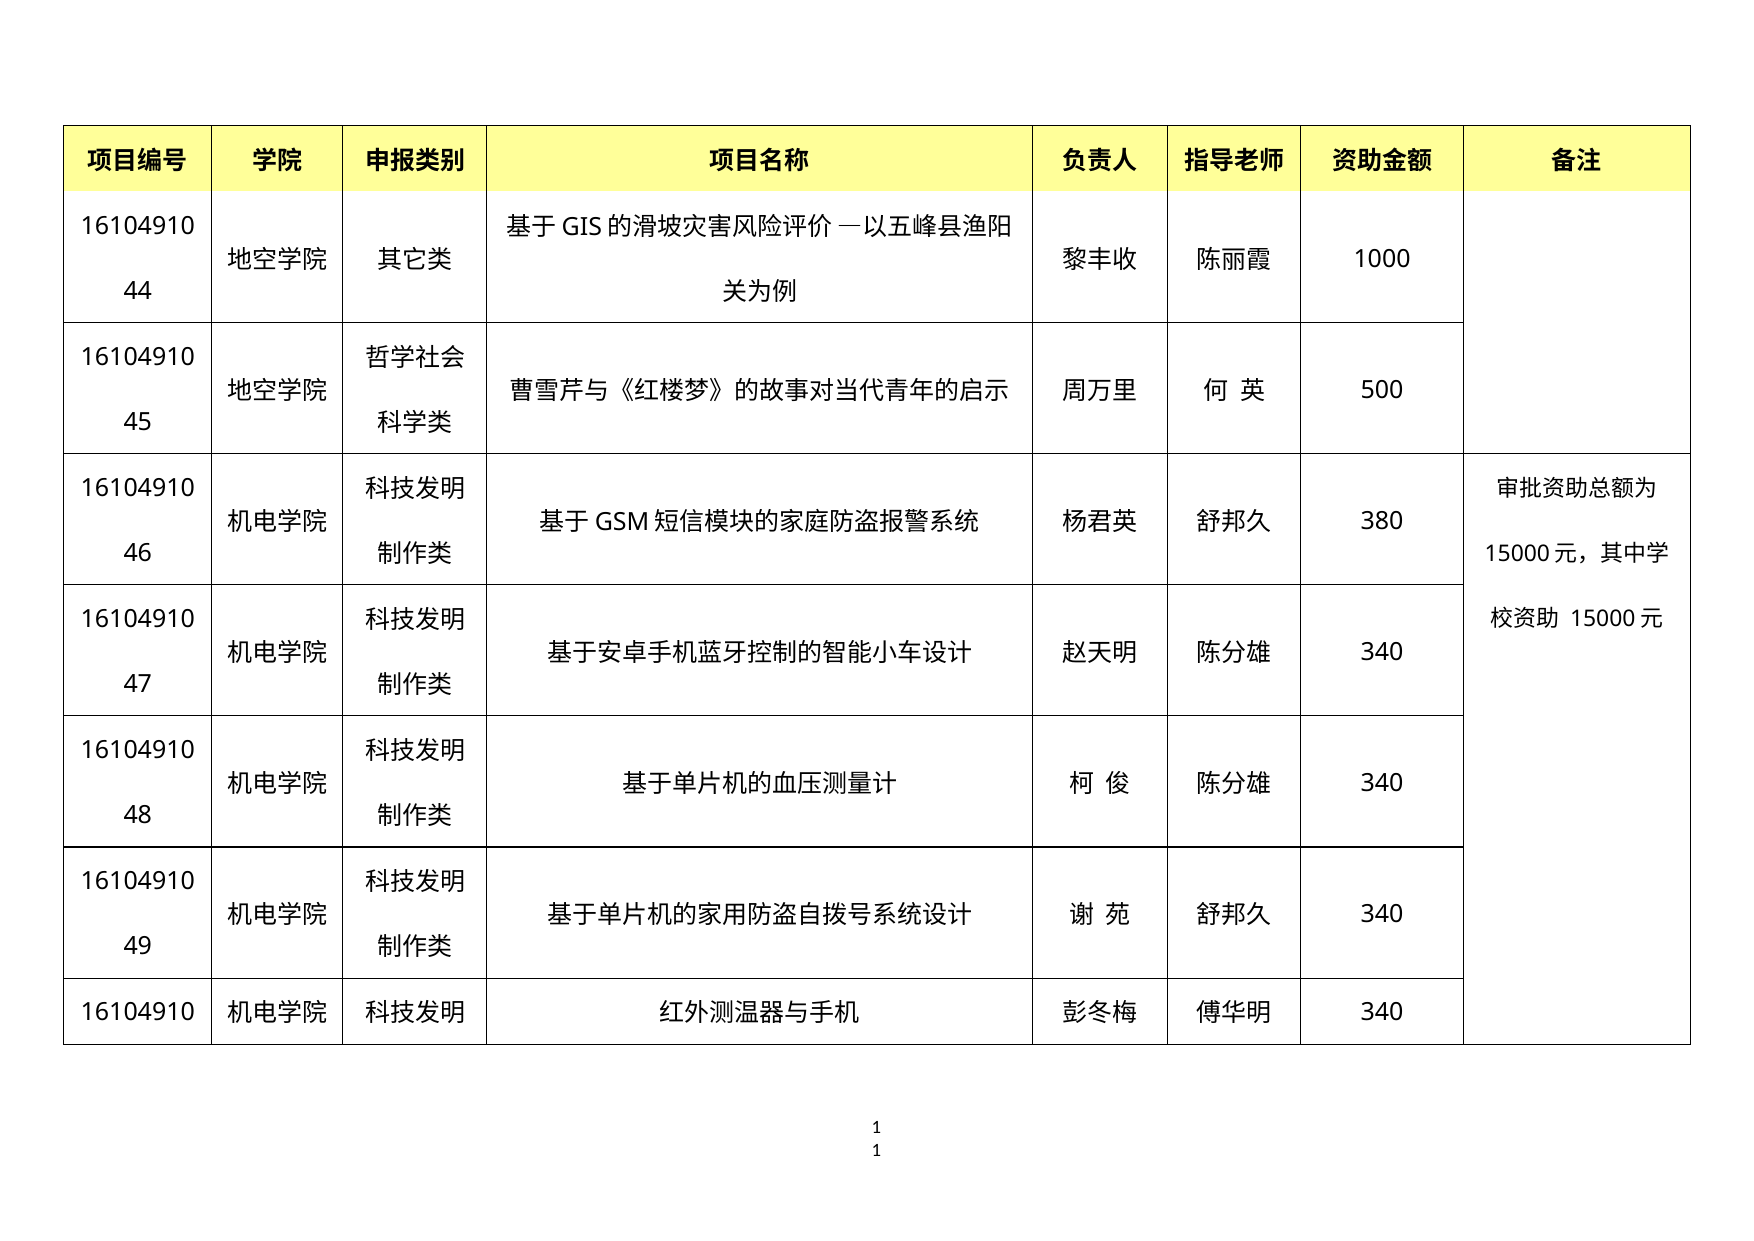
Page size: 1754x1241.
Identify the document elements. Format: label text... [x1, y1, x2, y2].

table_cell 地空学院 [212, 323, 342, 453]
table_cell 1000 [1301, 191, 1463, 322]
table_cell 1610491050 [64, 979, 211, 1043]
table_cell 1610491046 [64, 454, 211, 584]
table_header 申报类别 [343, 126, 486, 191]
table_header 资助金额 [1301, 126, 1463, 191]
table_cell 基于单片机的家用防盗自拨号系统设计 [487, 848, 1032, 977]
table_cell 1610491044 [64, 191, 211, 322]
table_cell 机电学院 [212, 454, 342, 584]
table_cell 陈丽霞 [1168, 191, 1300, 322]
table_cell 基于单片机的血压测量计 [487, 716, 1032, 846]
table_cell 科技发明制作类 [343, 454, 486, 584]
table_cell 柯 俊 [1033, 716, 1167, 846]
table_cell 审批资助总额为15000元，其中学校资助 15000元 [1464, 454, 1690, 1043]
table_cell 科技发明制作类 [343, 716, 486, 846]
table_cell 基于安卓手机蓝牙控制的智能小车设计 [487, 585, 1032, 715]
table_cell 红外测温器与手机 [487, 979, 1032, 1043]
table_header 项目编号 [64, 126, 211, 191]
table_header 指导老师 [1168, 126, 1300, 191]
table_header 项目名称 [487, 126, 1032, 191]
table_cell 1610491048 [64, 716, 211, 846]
table_cell 赵天明 [1033, 585, 1167, 715]
table_cell 科技发明制作类 [343, 585, 486, 715]
table_cell 机电学院 [212, 585, 342, 715]
table_cell 何 英 [1168, 323, 1300, 453]
table_cell 340 [1301, 585, 1463, 715]
table_header 学院 [212, 126, 342, 191]
table_cell 舒邦久 [1168, 454, 1300, 584]
table_cell 黎丰收 [1033, 191, 1167, 322]
table_cell 基于GSM短信模块的家庭防盗报警系统 [487, 454, 1032, 584]
table_cell 340 [1301, 848, 1463, 977]
table_cell 彭冬梅 [1033, 979, 1167, 1043]
table_cell 陈分雄 [1168, 716, 1300, 846]
table_cell 500 [1301, 323, 1463, 453]
table_cell 1610491049 [64, 848, 211, 977]
table_cell 地空学院 [212, 191, 342, 322]
table_header 负责人 [1033, 126, 1167, 191]
table_cell 机电学院 [212, 716, 342, 846]
table_cell 机电学院 [212, 979, 342, 1043]
table_header 备注 [1464, 126, 1690, 191]
table_cell 科技发明制作类 [343, 979, 486, 1043]
table_cell 舒邦久 [1168, 848, 1300, 977]
table_cell 哲学社会科学类 [343, 323, 486, 453]
table_cell 其它类 [343, 191, 486, 322]
table_cell 杨君英 [1033, 454, 1167, 584]
table_cell 1610491045 [64, 323, 211, 453]
table_cell 曹雪芹与《红楼梦》的故事对当代青年的启示 [487, 323, 1032, 453]
table_cell 谢 苑 [1033, 848, 1167, 977]
table_cell 基于GIS的滑坡灾害风险评价 —以五峰县渔阳关为例 [487, 191, 1032, 322]
table_cell 340 [1301, 716, 1463, 846]
table_cell 340 [1301, 979, 1463, 1043]
table_cell 科技发明制作类 [343, 848, 486, 977]
table_cell 机电学院 [212, 848, 342, 977]
table_cell 1610491047 [64, 585, 211, 715]
table_cell 傅华明 [1168, 979, 1300, 1043]
table_cell 陈分雄 [1168, 585, 1300, 715]
table_cell 380 [1301, 454, 1463, 584]
table_cell 周万里 [1033, 323, 1167, 453]
